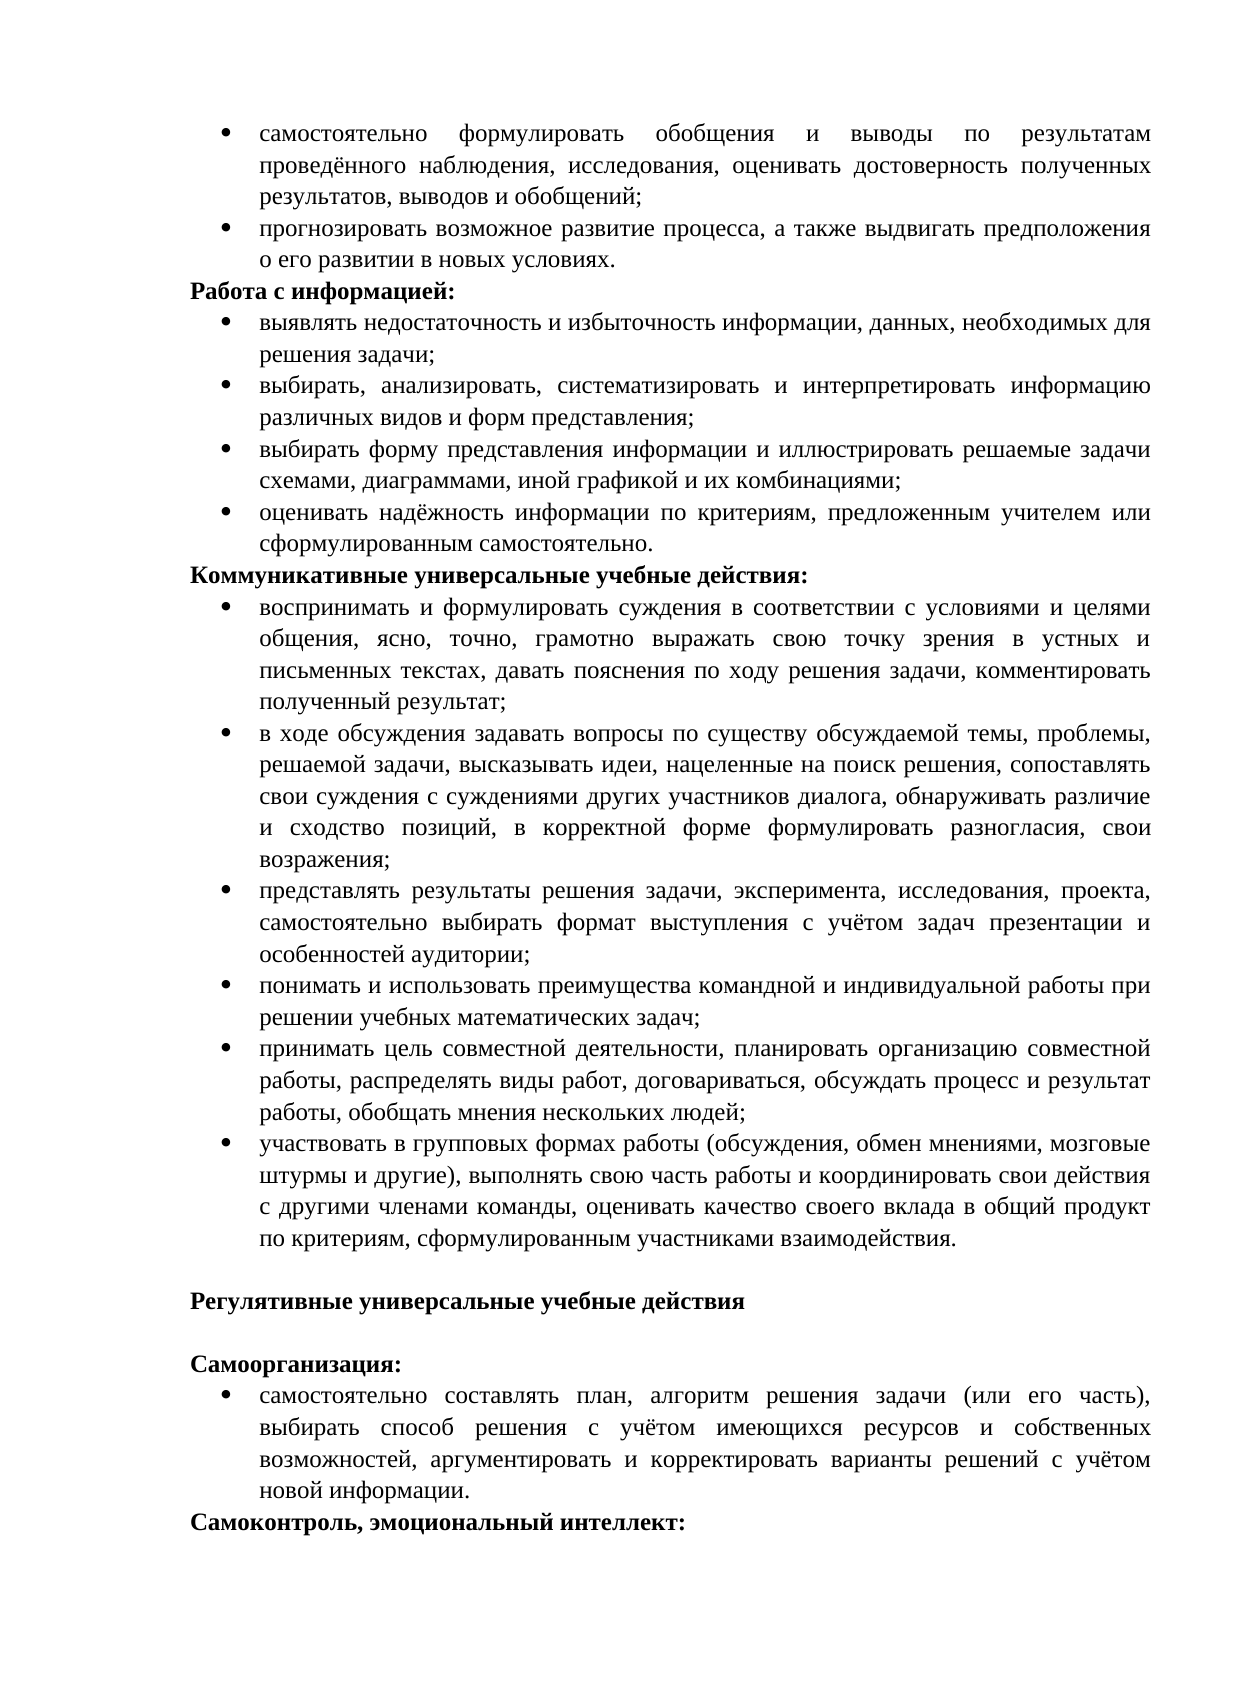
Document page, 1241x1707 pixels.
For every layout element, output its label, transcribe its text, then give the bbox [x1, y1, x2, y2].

text Самоконтроль, эмоциональный интеллект: [190, 1507, 1152, 1536]
list выбирать форму представления информации и иллюстрировать решаемые задачи схемами, диаграммами, иной графикой и их комбинациями; [222, 434, 1152, 494]
list воспринимать и формулировать суждения в соответствии с условиями и целями общения, ясно, точно, грамотно выражать свою точку зрения в устных и письменных текстах, давать пояснения по ходу решения задачи, комментировать полученный результат; [222, 592, 1152, 715]
list представлять результаты решения задачи, эксперимента, исследования, проекта, самостоятельно выбирать формат выступления с учётом задач презентации и особенностей аудитории; [222, 876, 1152, 967]
text Регулятивные универсальные учебные действия [190, 1286, 1152, 1315]
list самостоятельно формулировать обобщения и выводы по результатам проведённого наблюдения, исследования, оценивать достоверность полученных результатов, выводов и обобщений; [222, 118, 1152, 210]
list оценивать надёжность информации по критериям, предложенным учителем или сформулированным самостоятельно. [222, 497, 1152, 557]
text Работа с информацией: [190, 276, 1152, 305]
list самостоятельно составлять план, алгоритм решения задачи (или его часть), выбирать способ решения с учётом имеющихся ресурсов и собственных возможностей, аргументировать и корректировать варианты решений с учётом новой информации. [222, 1381, 1152, 1504]
list принимать цель совместной деятельности, планировать организацию совместной работы, распределять виды работ, договариваться, обсуждать процесс и результат работы, обобщать мнения нескольких людей; [222, 1033, 1152, 1125]
text Самоорганизация: [190, 1349, 1152, 1378]
list выявлять недостаточность и избыточность информации, данных, необходимых для решения задачи; [222, 307, 1152, 368]
list участвовать в групповых формах работы (обсуждения, обмен мнениями, мозговые штурмы и другие), выполнять свою часть работы и координировать свои действия с другими членами команды, оценивать качество своего вклада в общий продукт по критериям, сформулированным участниками взаимодействия. [222, 1128, 1152, 1252]
list понимать и использовать преимущества командной и индивидуальной работы при решении учебных математических задач; [222, 970, 1152, 1031]
list в ходе обсуждения задавать вопросы по существу обсуждаемой темы, проблемы, решаемой задачи, высказывать идеи, нацеленные на поиск решения, сопоставлять свои суждения с суждениями других участников диалога, обнаруживать различие и сходство позиций, в корректной форме формулировать разногласия, свои возражения; [222, 718, 1152, 873]
list выбирать, анализировать, систематизировать и интерпретировать информацию различных видов и форм представления; [222, 371, 1152, 431]
text Коммуникативные универсальные учебные действия: [190, 560, 1152, 589]
list прогнозировать возможное развитие процесса, а также выдвигать предположения о его развитии в новых условиях. [222, 213, 1152, 273]
